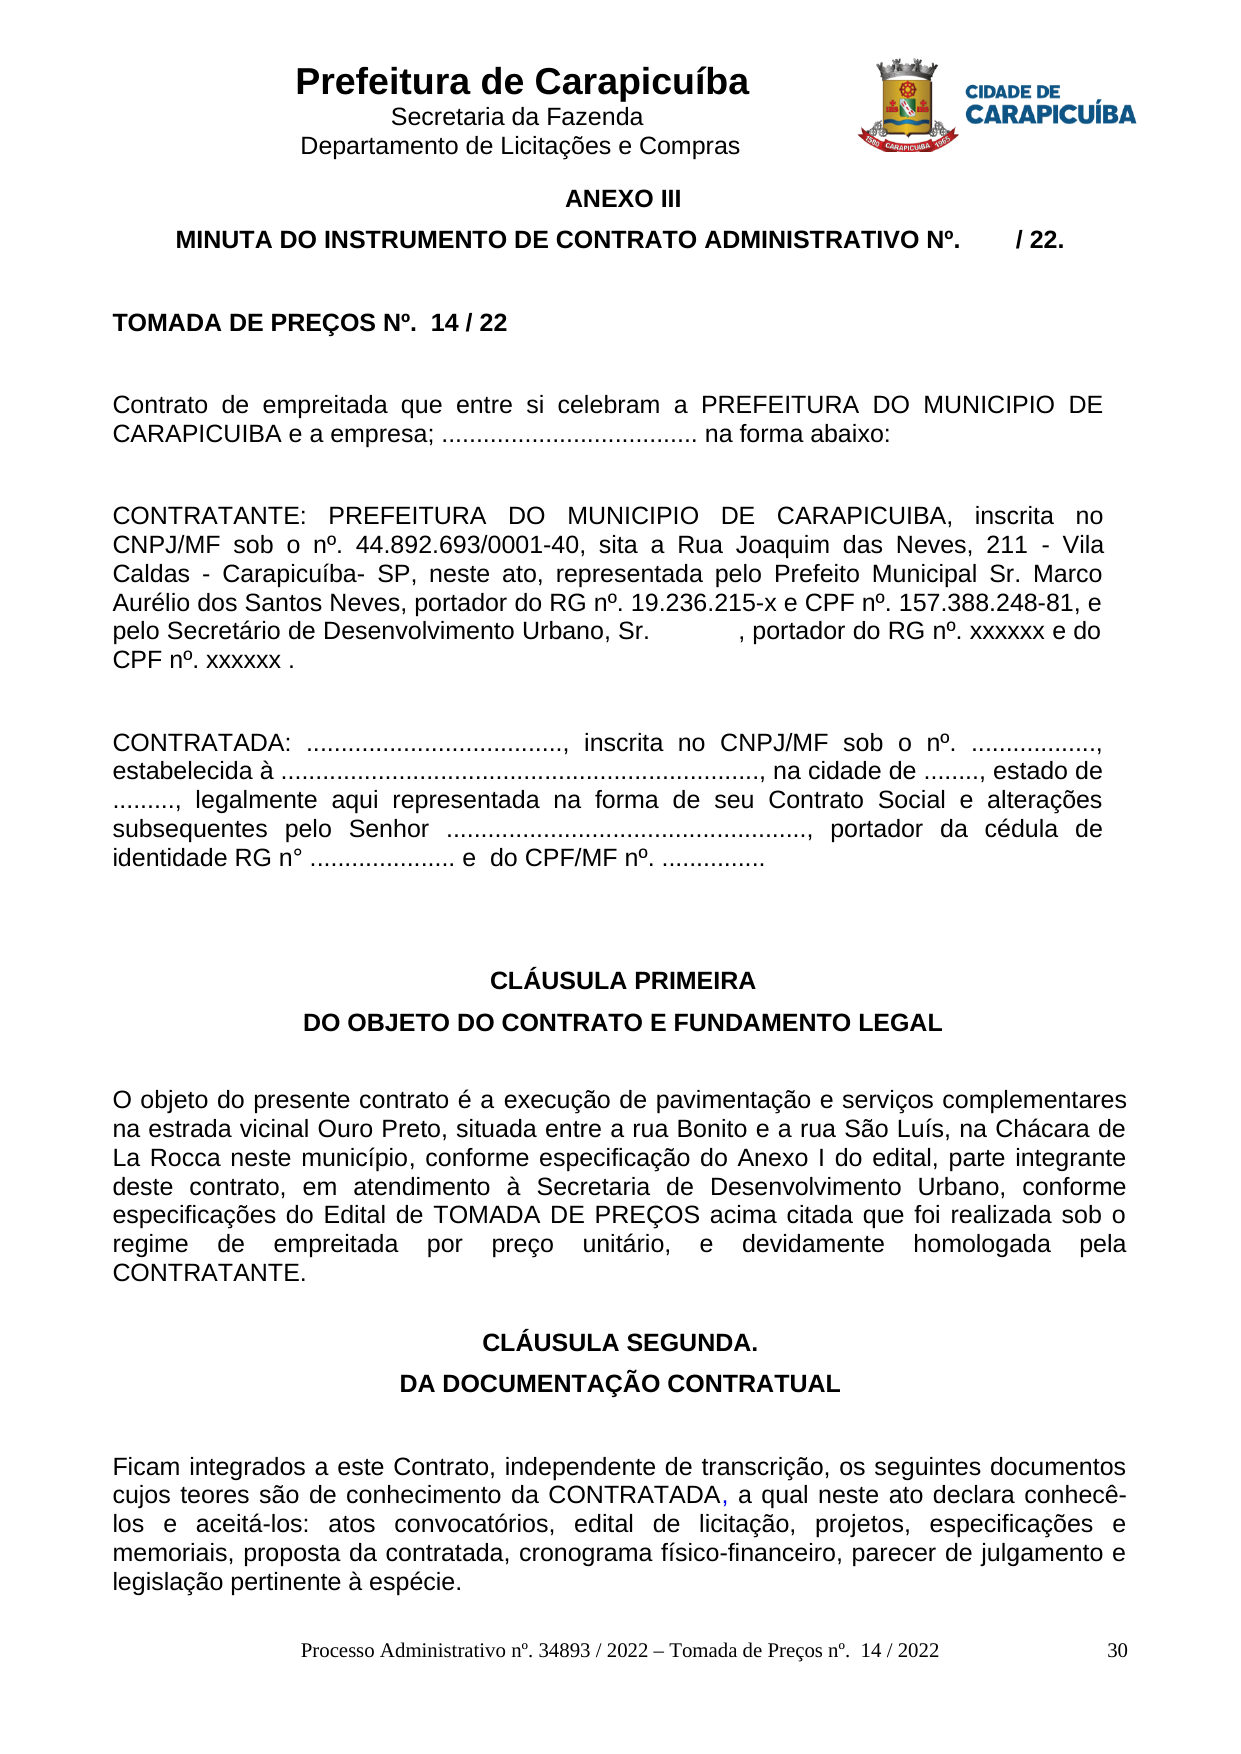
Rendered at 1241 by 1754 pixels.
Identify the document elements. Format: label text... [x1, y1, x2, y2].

text CONTRATADA: ....................................., inscrita no CNPJ/MF sob o nº. .................., estabelecida à ....................................................................., na cidade de ........, estado de ........., legalmente aqui representada na forma de seu Contrato Social e alterações subsequentes pelo Senhor ...................................................., portador da cédula de identidade RG n° ..................... e do CPF/MF nº. ............... [112, 727, 1104, 871]
text DA DOCUMENTAÇÃO CONTRATUAL [112, 1369, 1128, 1398]
picture [857, 57, 1139, 152]
subtitle MINUTA DO INSTRUMENTO DE CONTRATO ADMINISTRATIVO Nº. / 22. [112, 225, 1128, 254]
text O objeto do presente contrato é a execução de pavimentação e serviços complementares na estrada vicinal Ouro Preto, situada entre a rua Bonito e a rua São Luís, na Chácara de La Rocca neste município, conforme especificação do Anexo I do edital, parte integrante deste contrato, em atendimento à Secretaria de Desenvolvimento Urbano, conforme especificações do Edital de TOMADA DE PREÇOS acima citada que foi realizada sob o regime de empreitada por preço unitário, e devidamente homologada pela CONTRATANTE. [112, 1085, 1128, 1287]
text Contrato de empreitada que entre si celebram a PREFEITURA DO MUNICIPIO DE CARAPICUIBA e a empresa; ..................................... na forma abaixo: [112, 390, 1104, 447]
text Ficam integrados a este Contrato, independente de transcrição, os seguintes documentos cujos teores são de conhecimento da CONTRATADA, a qual neste ato declara conhecê-los e aceitá-los: atos convocatórios, edital de licitação, projetos, especificações e memoriais, proposta da contratada, cronograma físico-financeiro, parecer de julgamento e legislação pertinente à espécie. [112, 1452, 1128, 1595]
text ANEXO III [142, 184, 1104, 212]
text TOMADA DE PREÇOS Nº. 14 / 22 [112, 307, 1128, 336]
text CLÁUSULA SEGUNDA. [112, 1328, 1128, 1357]
text CLÁUSULA PRIMEIRA [142, 966, 1104, 995]
text CONTRATANTE: PREFEITURA DO MUNICIPIO DE CARAPICUIBA, inscrita no CNPJ/MF sob o nº. 44.892.693/0001-40, sita a Rua Joaquim das Neves, 211 - Vila Caldas - Carapicuíba- SP, neste ato, representada pelo Prefeito Municipal Sr. Marco Aurélio dos Santos Neves, portador do RG nº. 19.236.215-x e CPF nº. 157.388.248-81, e pelo Secretário de Desenvolvimento Urbano, Sr. , portador do RG nº. xxxxxx e do CPF nº. xxxxxx . [112, 501, 1104, 674]
subtitle DO OBJETO DO CONTRATO E FUNDAMENTO LEGAL [142, 1007, 1104, 1036]
